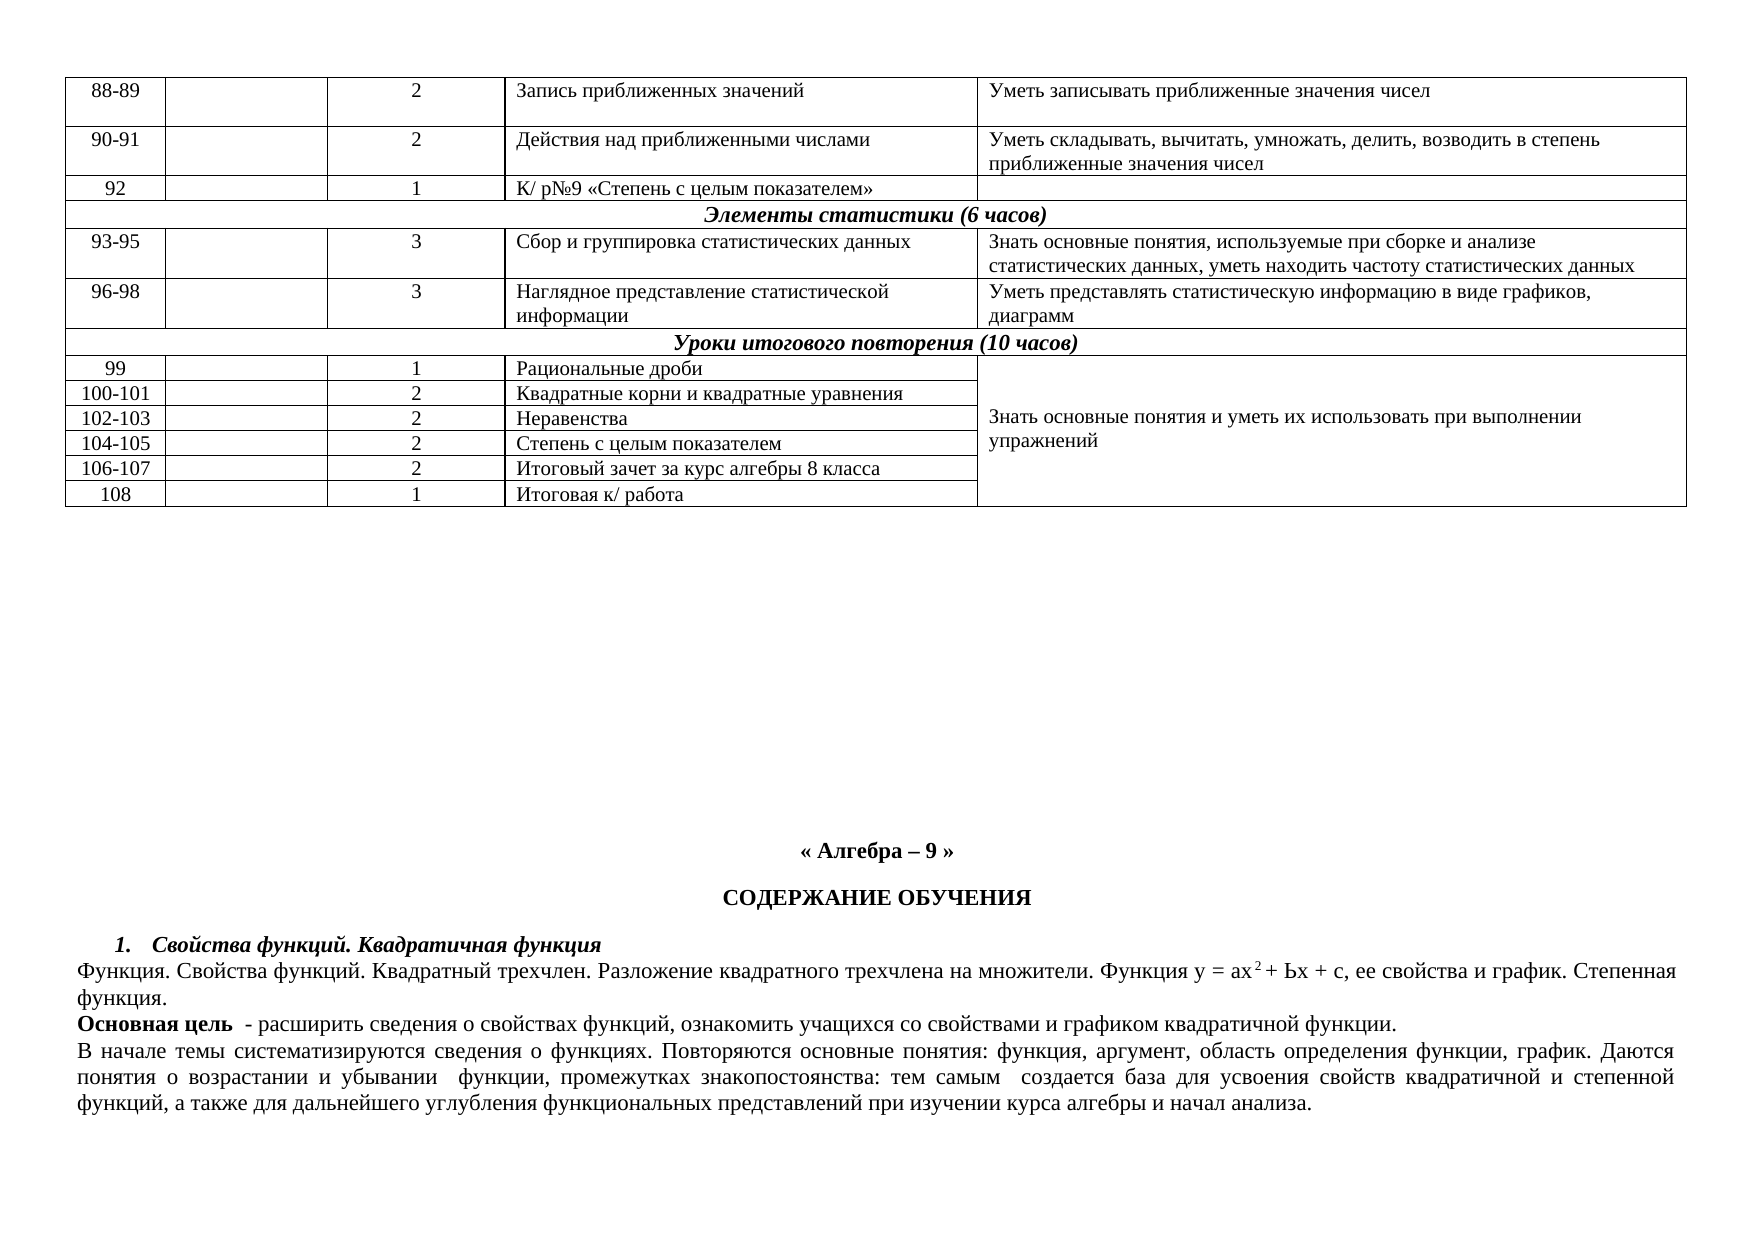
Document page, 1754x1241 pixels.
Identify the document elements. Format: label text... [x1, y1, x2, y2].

table_cell [166, 431, 327, 455]
table_cell Наглядное представление статистической информации [506, 279, 977, 327]
table_cell 102-103 [66, 406, 165, 430]
table_cell 3 [328, 229, 504, 278]
table_cell 92 [66, 176, 165, 200]
table_cell 106-107 [66, 456, 165, 480]
table_cell 2 [328, 78, 504, 126]
table_cell 1 [328, 481, 504, 506]
table_cell Уметь записывать приближенные значения чисел [978, 78, 1686, 126]
table_cell Степень с целым показателем [506, 431, 977, 455]
table_cell 88-89 [66, 78, 165, 126]
table_cell 1 [328, 356, 504, 380]
table_cell Уроки итогового повторения (10 часов) [66, 329, 1686, 355]
table_cell Сбор и группировка статистических данных [506, 229, 977, 278]
table_cell [166, 406, 327, 430]
table_cell 3 [328, 279, 504, 327]
table_cell 2 [328, 127, 504, 175]
table_cell Запись приближенных значений [506, 78, 977, 126]
text В начале темы систематизируются сведения о функциях. Повторяются основные понятия: функция, аргумент, область определения функции, график. Даются понятия о возрастании и убывании функции, промежутках знакопостоянства: тем самым создается база для усвоения свойств квадратичной и степенной функций, а также для дальнейшего углубления функциональных представлений при изучении курса алгебры и начал анализа. [77, 1037, 1677, 1116]
table_cell 90-91 [66, 127, 165, 175]
table_cell Рациональные дроби [506, 356, 977, 380]
table_cell [978, 176, 1686, 200]
table_cell [166, 279, 327, 327]
table_cell 2 [328, 431, 504, 455]
table_cell Действия над приближенными числами [506, 127, 977, 175]
table_cell Элементы статистики (6 часов) [66, 201, 1686, 228]
table_cell [166, 356, 327, 380]
table_cell К/ р№9 «Степень с целым показателем» [506, 176, 977, 200]
table_cell [166, 481, 327, 506]
table_cell Уметь представлять статистическую информацию в виде графиков, диаграмм [978, 279, 1686, 327]
table_cell Знать основные понятия и уметь их использовать при выполнении упражнений [978, 356, 1686, 506]
table_cell [166, 381, 327, 405]
table_cell 96-98 [66, 279, 165, 327]
table_cell Уметь складывать, вычитать, умножать, делить, возводить в степень приближенные значения чисел [978, 127, 1686, 175]
table_cell Знать основные понятия, используемые при сборке и анализе статистических данных, уметь находить частоту статистических данных [978, 229, 1686, 278]
table_cell 100-101 [66, 381, 165, 405]
table_cell Итоговая к/ работа [506, 481, 977, 506]
table_cell Квадратные корни и квадратные уравнения [506, 381, 977, 405]
table_cell [166, 456, 327, 480]
table_cell [166, 78, 327, 126]
text Функция. Свойства функций. Квадратный трехчлен. Разложение квадратного трехчлена на множители. Функция у = ах2 + Ьх + с, ее свойства и график. Степенная функция. [77, 958, 1677, 1010]
table_cell [166, 127, 327, 175]
table_cell 2 [328, 456, 504, 480]
table_cell Итоговый зачет за курс алгебры 8 класса [506, 456, 977, 480]
table_cell 104-105 [66, 431, 165, 455]
table_cell [166, 229, 327, 278]
table_cell 93-95 [66, 229, 165, 278]
table_cell 2 [328, 406, 504, 430]
text Основная цель - расширить сведения о свойствах функций, ознакомить учащихся со свойствами и графиком квадратичной функции. [77, 1010, 1677, 1037]
table_cell 2 [328, 381, 504, 405]
table_cell 1 [328, 176, 504, 200]
text СОДЕРЖАНИЕ ОБУЧЕНИЯ [77, 884, 1677, 910]
list Свойства функций. Квадратичная функция [114, 931, 1677, 958]
table_cell [166, 176, 327, 200]
table_cell 108 [66, 481, 165, 506]
text « Алгебра – 9 » [77, 837, 1677, 863]
table_cell Неравенства [506, 406, 977, 430]
table_cell 99 [66, 356, 165, 380]
